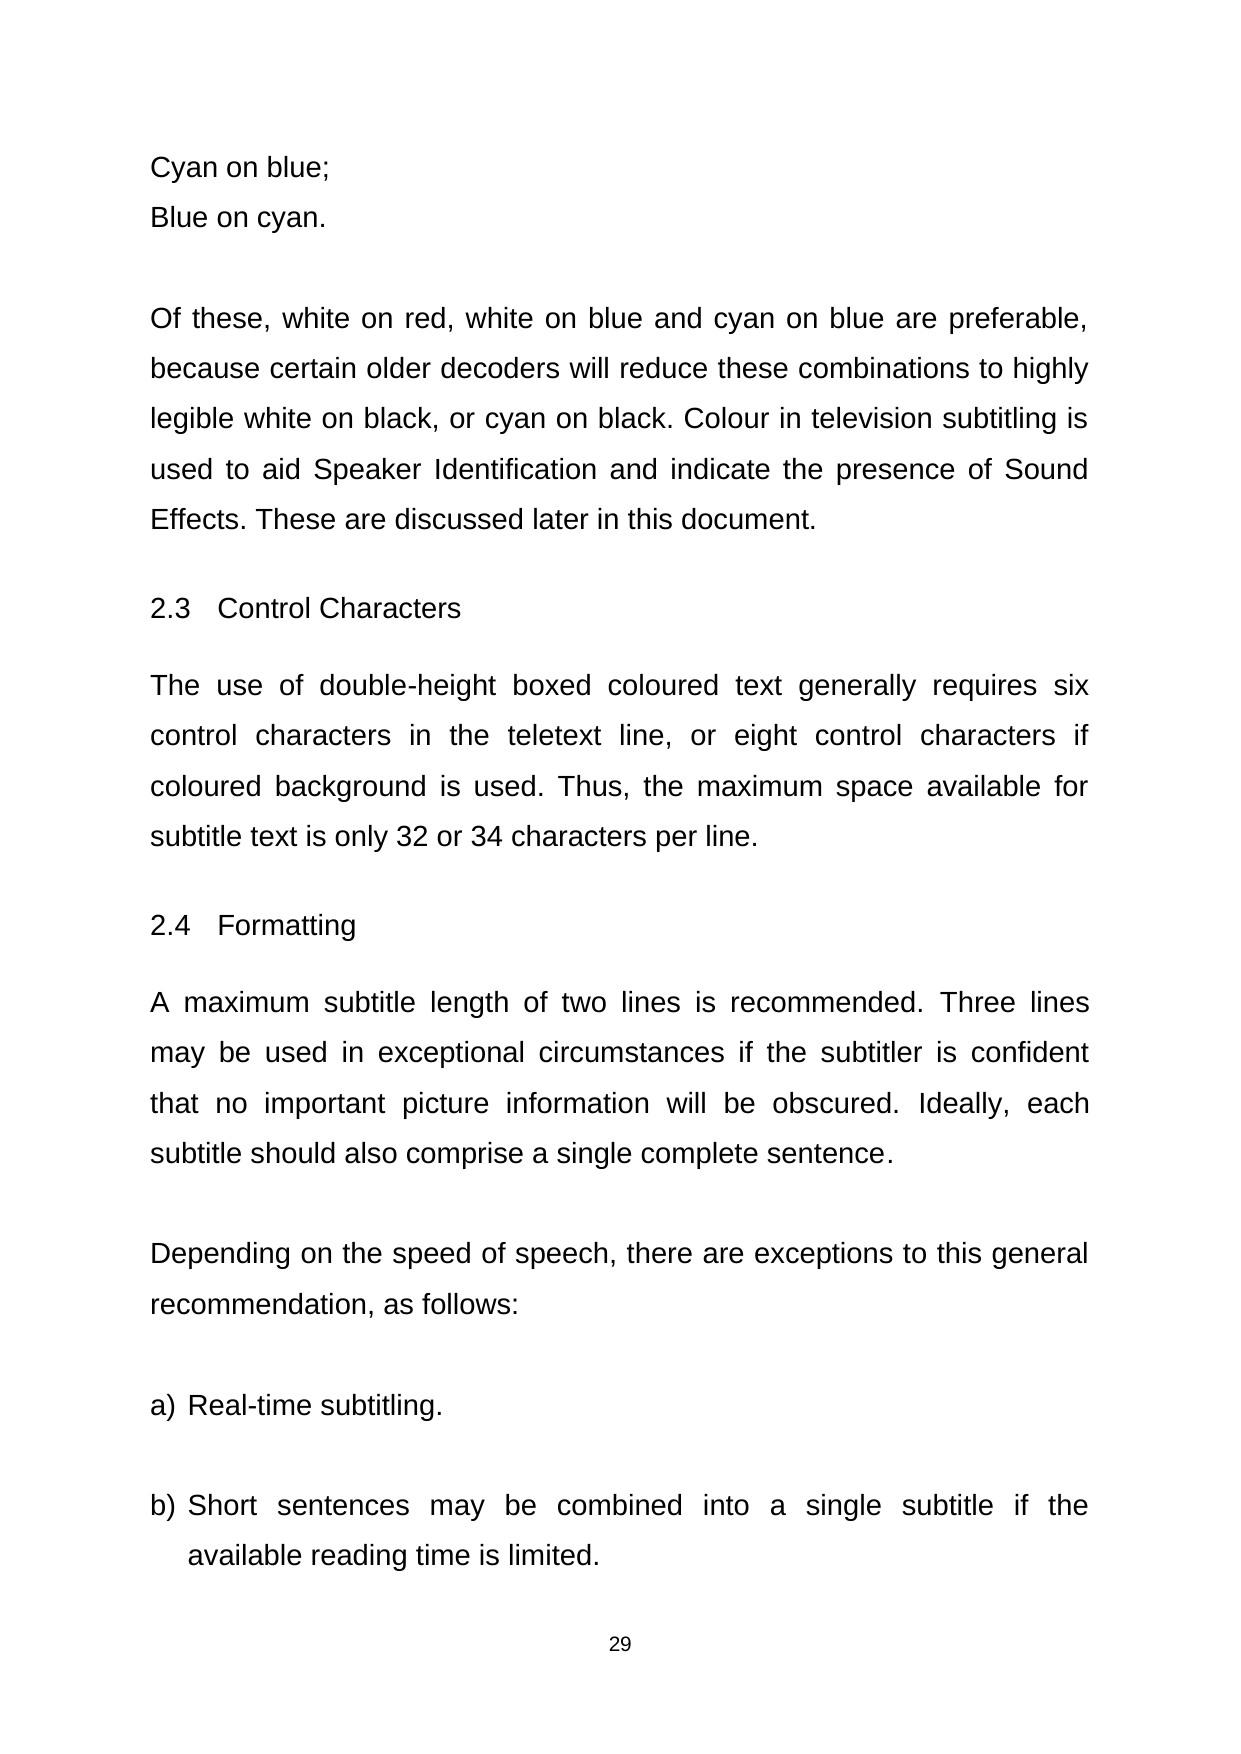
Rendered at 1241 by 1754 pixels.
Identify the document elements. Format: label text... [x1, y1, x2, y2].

text Of these, white on red, white on blue and cyan on blue are preferable, because certain older decoders will reduce these combinations to highly legible white on black, or cyan on black. Colour in television subtitling is used to aid Speaker Identification and indicate the presence of Sound Effects. These are discussed later in this document. [150, 301, 1090, 536]
text The use of double-height boxed coloured text generally requires six control characters in the teletext line, or eight control characters if coloured background is used. Thus, the maximum space available for subtitle text is only 32 or 34 characters per line. [150, 668, 1090, 853]
list Real-time subtitling. [150, 1387, 1090, 1421]
text Cyan on blue; [150, 150, 1090, 183]
list Short sentences may be combined into a single subtitle if the available reading time is limited. [150, 1488, 1090, 1572]
text Blue on cyan. [150, 200, 1090, 234]
list Formatting [150, 908, 1090, 941]
text A maximum subtitle length of two lines is recommended. Three lines may be used in exceptional circumstances if the subtitler is confident that no important picture information will be obscured. Ideally, each subtitle should also comprise a single complete sentence. [150, 985, 1090, 1169]
text Depending on the speed of speech, there are exceptions to this general recommendation, as follows: [150, 1237, 1090, 1320]
list Control Characters [150, 591, 1090, 624]
